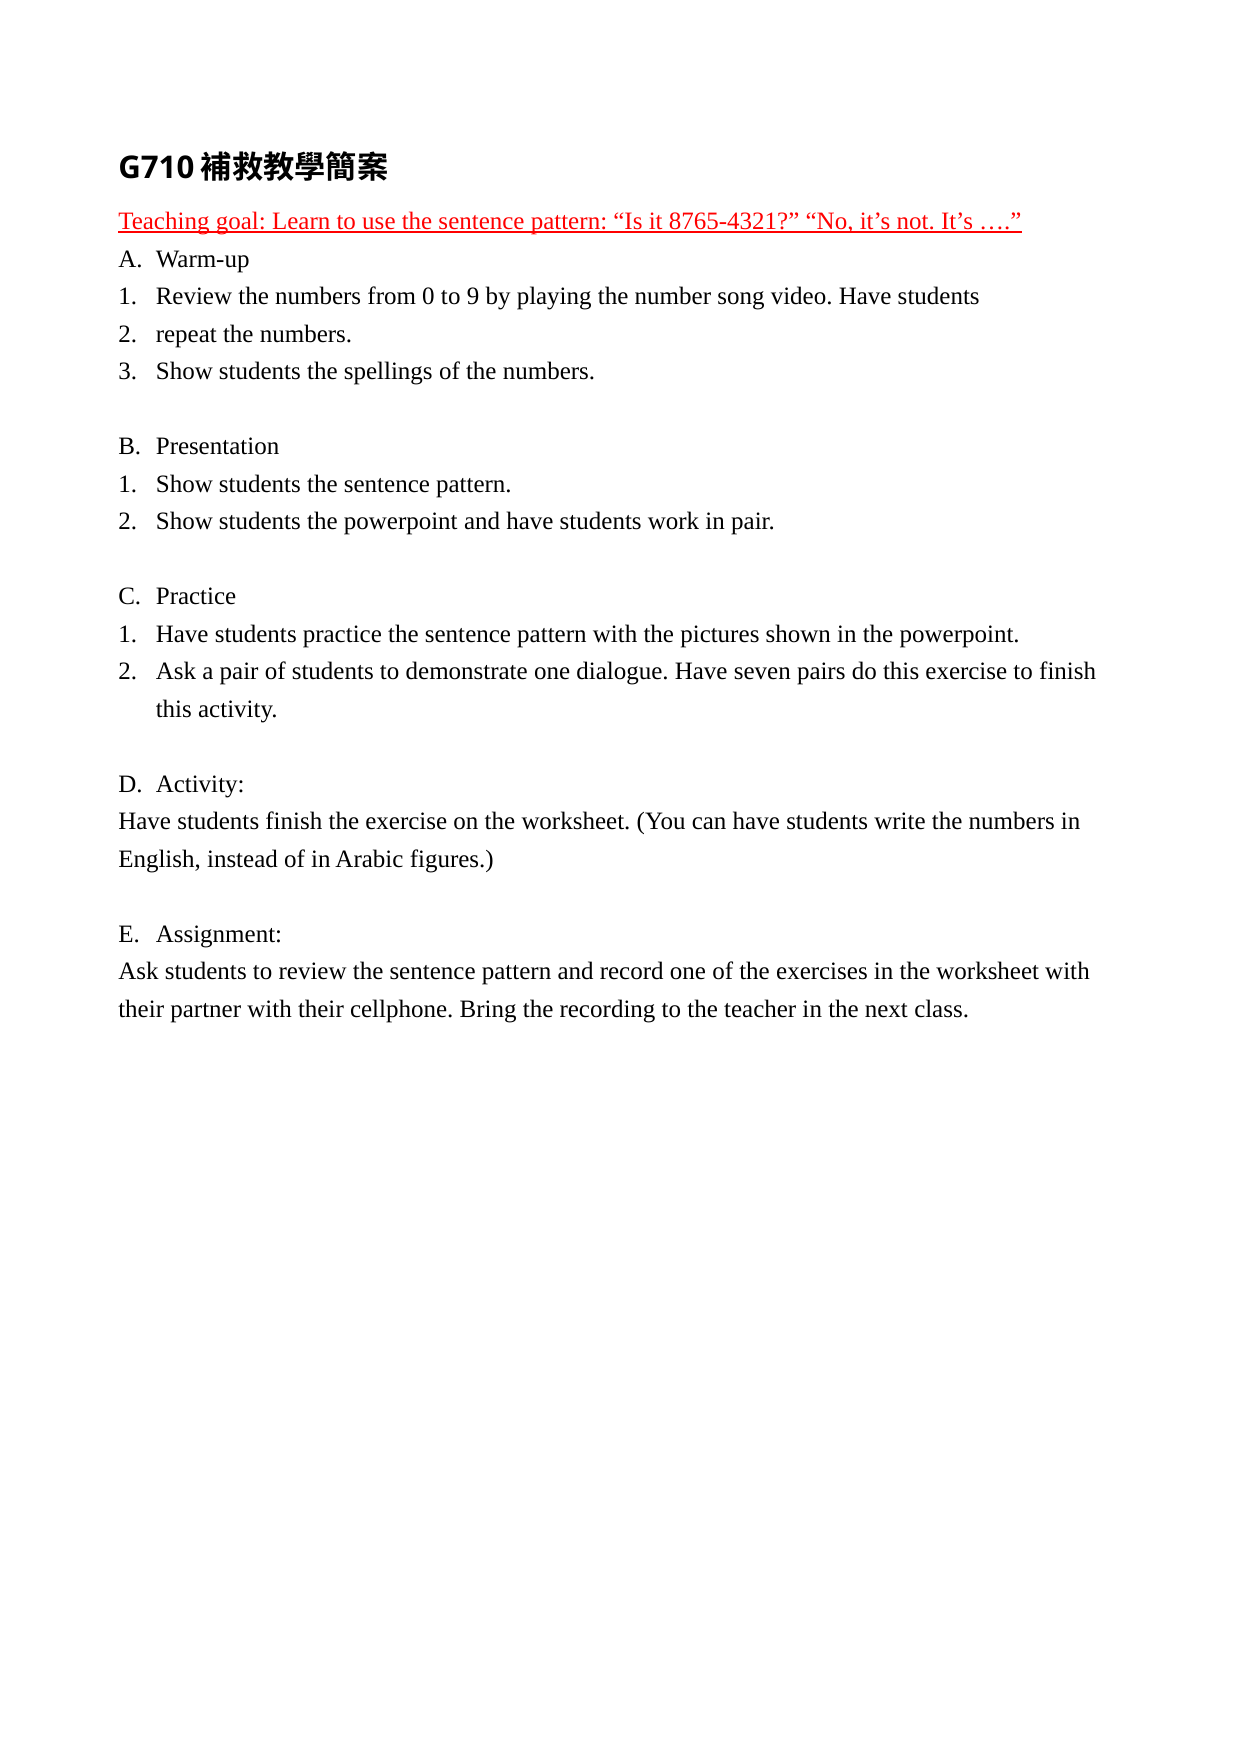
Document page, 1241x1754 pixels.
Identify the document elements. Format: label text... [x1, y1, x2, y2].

list Warm-up [118, 239, 1122, 277]
text Ask students to review the sentence pattern and record one of the exercises in the worksheet with their partner with their cellphone. Bring the recording to the teacher in the next class. [118, 952, 1122, 1027]
text Have students finish the exercise on the worksheet. (You can have students write the numbers in English, instead of in Arabic figures.) [118, 802, 1122, 877]
list repeat the numbers. [118, 314, 1122, 352]
list Review the numbers from 0 to 9 by playing the number song video. Have students [118, 277, 1122, 314]
list Have students practice the sentence pattern with the pictures shown in the powerpoint. [118, 614, 1122, 652]
list Assignment: [118, 914, 1122, 952]
text G710補救教學簡案 [118, 127, 1122, 202]
list Practice [118, 577, 1122, 614]
list Show students the sentence pattern. [118, 464, 1122, 502]
list Ask a pair of students to demonstrate one dialogue. Have seven pairs do this exercise to finish this activity. [118, 652, 1122, 727]
list Show students the spellings of the numbers. [118, 352, 1122, 389]
list Presentation [118, 427, 1122, 464]
list Activity: [118, 764, 1122, 802]
text Teaching goal: Learn to use the sentence pattern: “Is it 8765-4321?” “No, it’s not. It’s ….” [118, 202, 1122, 239]
list Show students the powerpoint and have students work in pair. [118, 502, 1122, 539]
